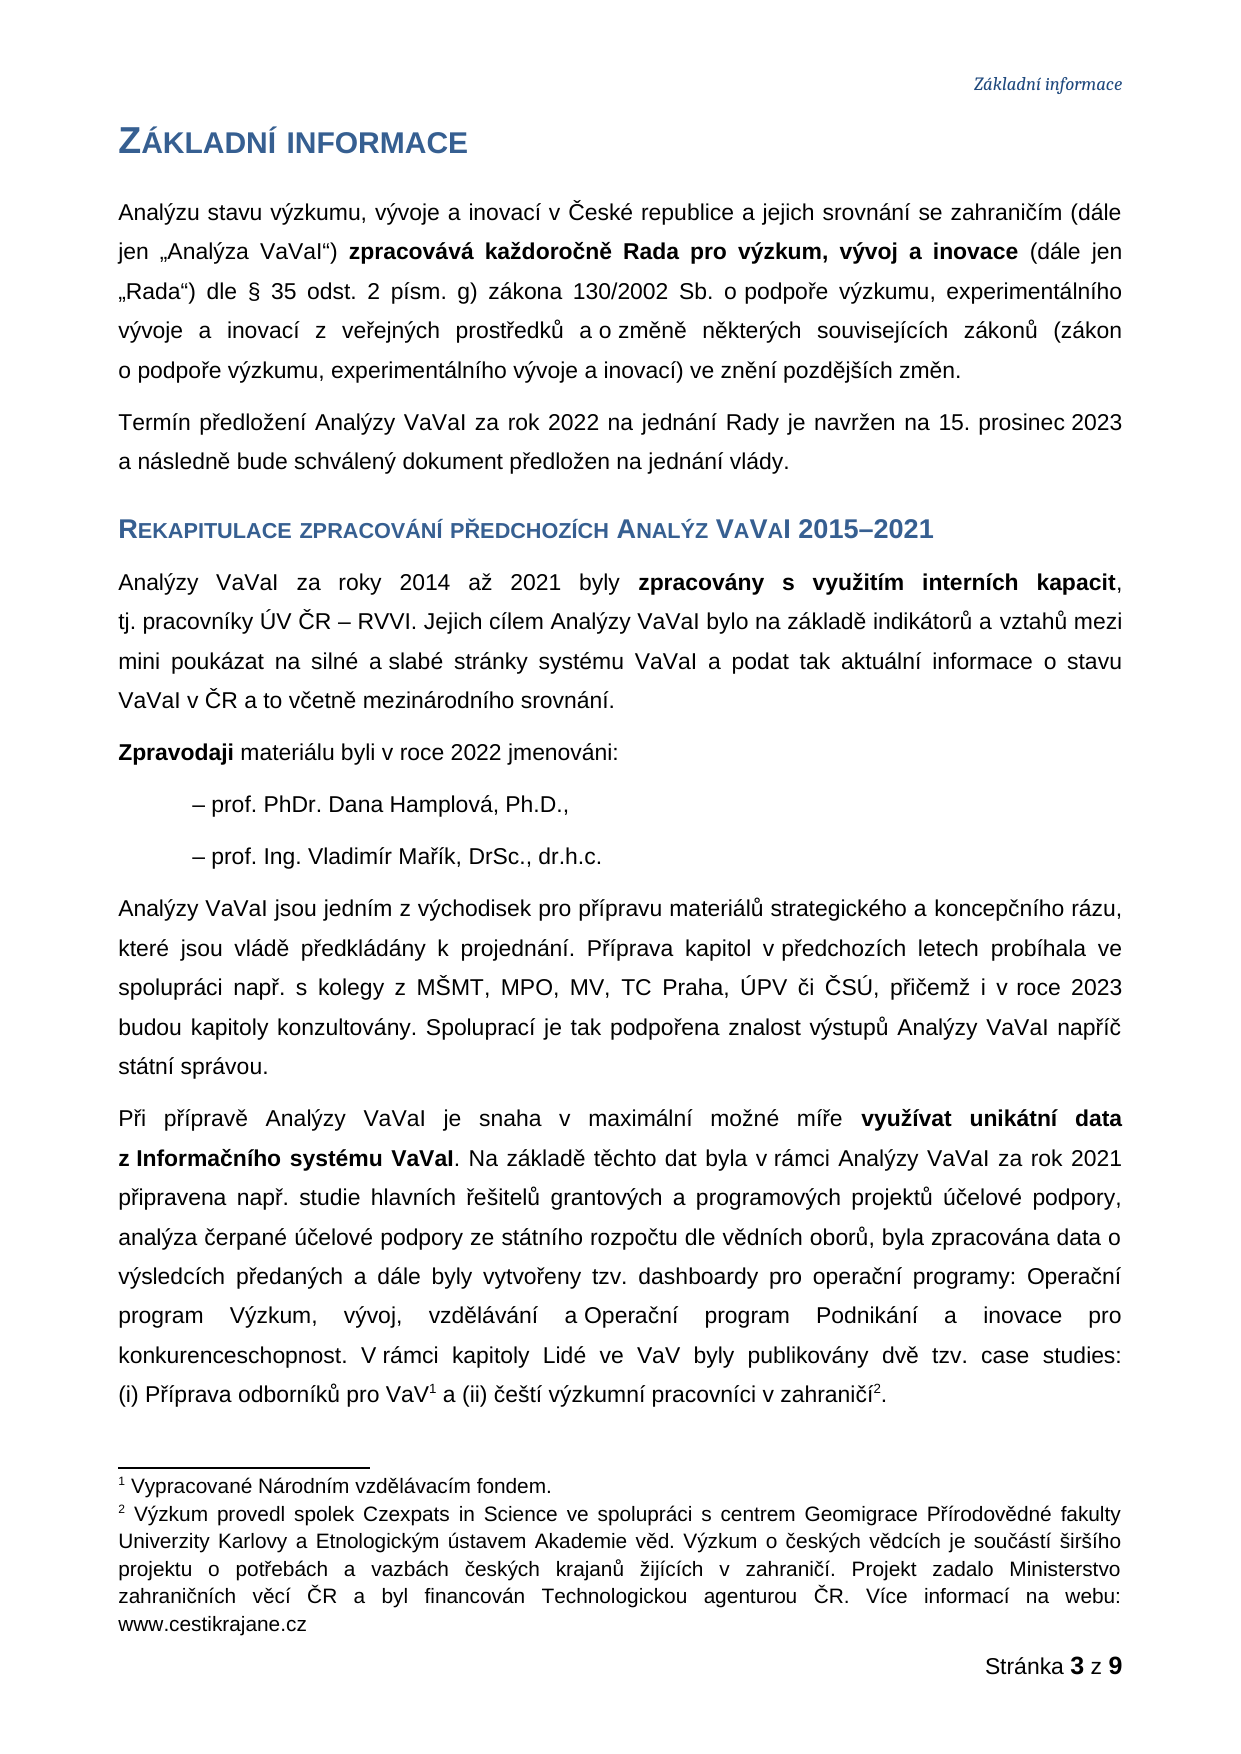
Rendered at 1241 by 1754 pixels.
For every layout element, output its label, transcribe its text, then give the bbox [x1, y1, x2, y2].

text Zpravodaji materiálu byli v roce 2022 jmenováni: [118, 739, 1122, 766]
subtitle Základní informace [118, 118, 1122, 161]
text Analýzu stavu výzkumu, vývoje a inovací v České republice a jejich srovnání se zahraničím (dále jen „Analýza VaVaI“) zpracovává každoročně Rada pro výzkum, vývoj a inovace (dále jen „Rada“) dle § 35 odst. 2 písm. g) zákona 130/2002 Sb. o podpoře výzkumu, experimentálního vývoje a inovací z veřejných prostředků a o změně některých souvisejících zákonů (zákon o podpoře výzkumu, experimentálního vývoje a inovací) ve znění pozdějších změn. [118, 199, 1122, 383]
text Analýzy VaVaI za roky 2014 až 2021 byly zpracovány s využitím interních kapacit, tj. pracovníky ÚV ČR – RVVI. Jejich cílem Analýzy VaVaI bylo na základě indikátorů a vztahů mezi mini poukázat na silné a slabé stránky systému VaVaI a podat tak aktuální informace o stavu VaVaI v ČR a to včetně mezinárodního srovnání. [118, 569, 1122, 714]
text – prof. PhDr. Dana Hamplová, Ph.D., [148, 791, 1122, 818]
text Termín předložení Analýzy VaVaI za rok 2022 na jednání Rady je navržen na 15. prosinec 2023 a následně bude schválený dokument předložen na jednání vlády. [118, 409, 1122, 474]
text Analýzy VaVaI jsou jedním z východisek pro přípravu materiálů strategického a koncepčního rázu, které jsou vládě předkládány k projednání. Příprava kapitol v předchozích letech probíhala ve spolupráci např. s kolegy z MŠMT, MPO, MV, TC Praha, ÚPV či ČSÚ, přičemž i v roce 2023 budou kapitoly konzultovány. Spoluprací je tak podpořena znalost výstupů Analýzy VaVaI napříč státní správou. [118, 895, 1122, 1079]
text Rekapitulace zpracování předchozích Analýz VaVaI 2015–2021 [118, 513, 1122, 544]
text Při přípravě Analýzy VaVaI je snaha v maximální možné míře využívat unikátní data z Informačního systému VaVaI. Na základě těchto dat byla v rámci Analýzy VaVaI za rok 2021 připravena např. studie hlavních řešitelů grantových a programových projektů účelové podpory, analýza čerpané účelové podpory ze státního rozpočtu dle vědních oborů, byla zpracována data o výsledcích předaných a dále byly vytvořeny tzv. dashboardy pro operační programy: Operační program Výzkum, vývoj, vzdělávání a Operační program Podnikání a inovace pro konkurenceschopnost. V rámci kapitoly Lidé ve VaV byly publikovány dvě tzv. case studies: (i) Příprava odborníků pro VaV a (ii) čeští výzkumní pracovníci v zahraničí. [118, 1105, 1122, 1408]
text – prof. Ing. Vladimír Mařík, DrSc., dr.h.c. [148, 843, 1122, 869]
